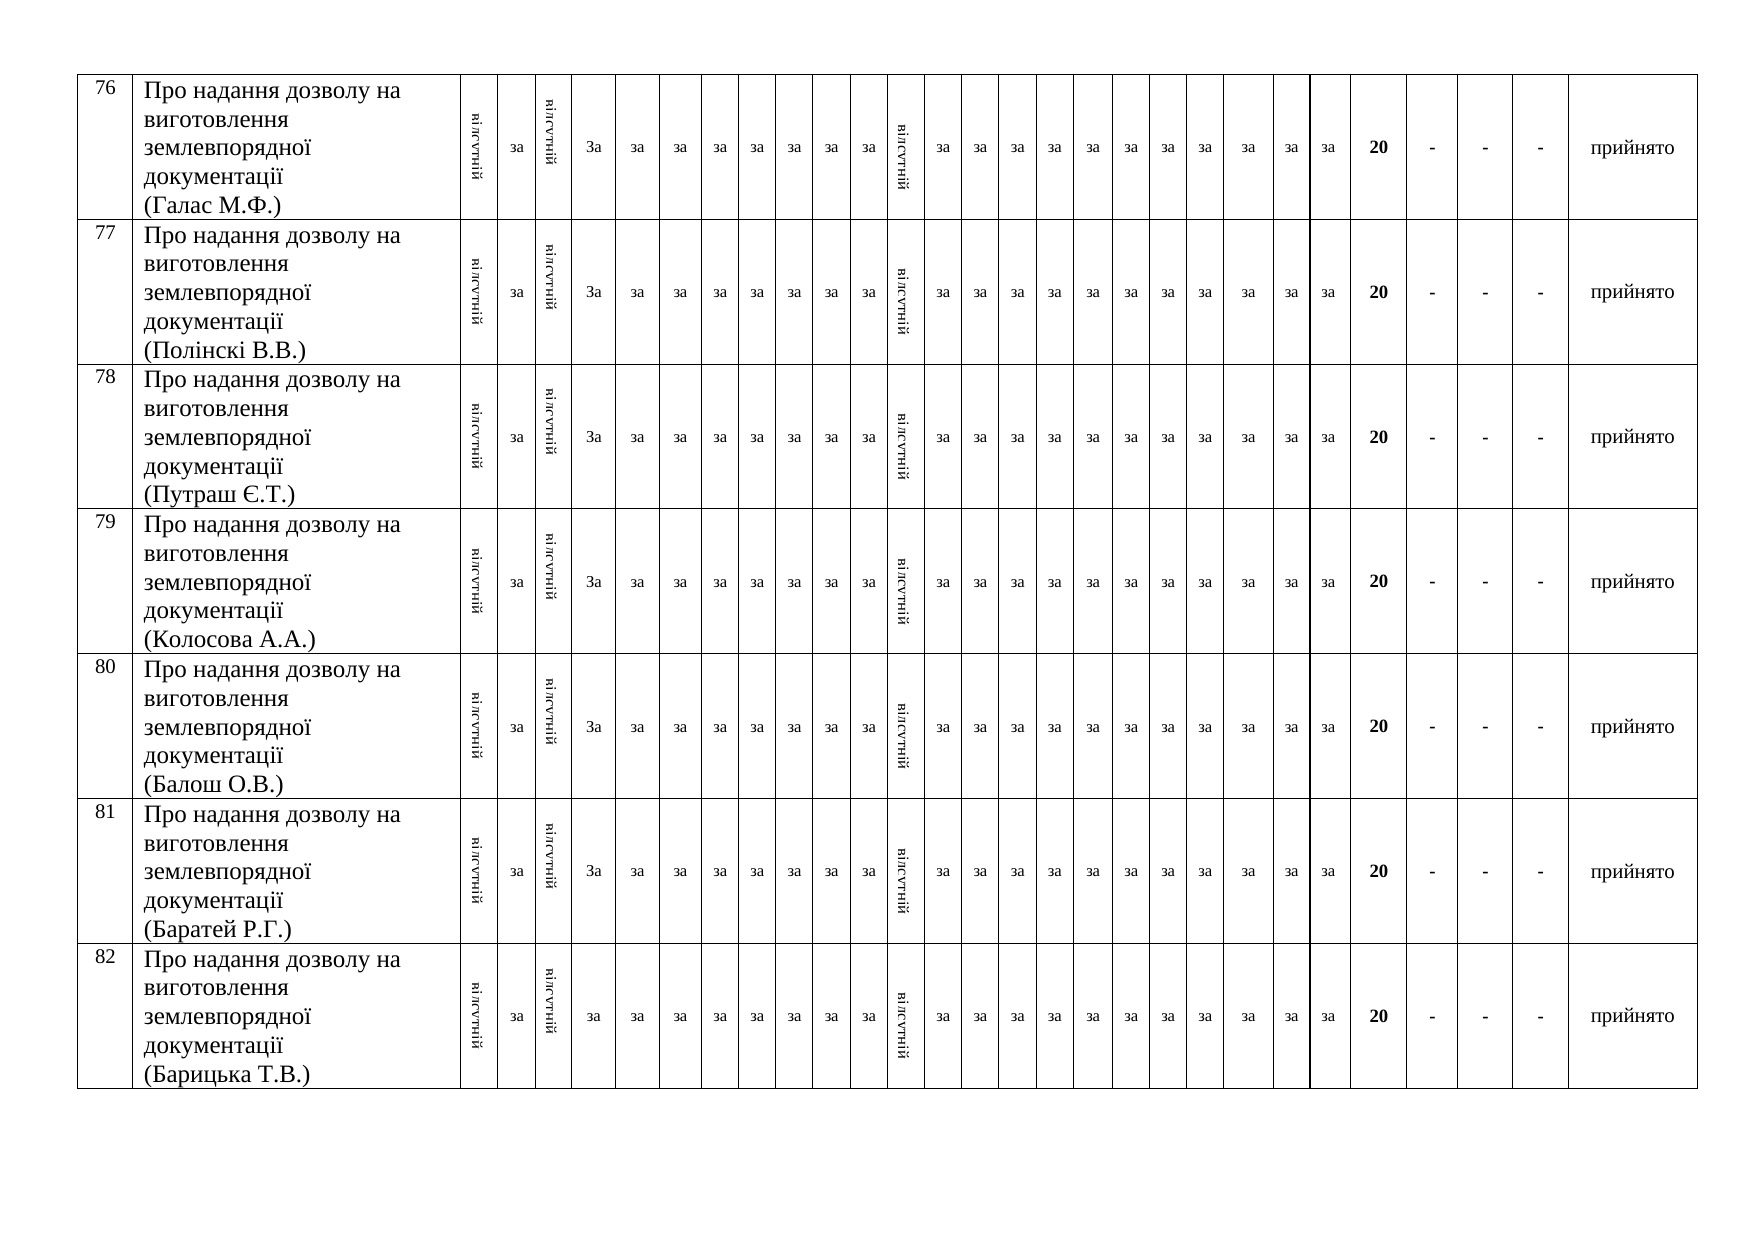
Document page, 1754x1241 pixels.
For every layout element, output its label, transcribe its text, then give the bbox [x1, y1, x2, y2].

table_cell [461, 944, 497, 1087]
table_cell за [851, 220, 887, 363]
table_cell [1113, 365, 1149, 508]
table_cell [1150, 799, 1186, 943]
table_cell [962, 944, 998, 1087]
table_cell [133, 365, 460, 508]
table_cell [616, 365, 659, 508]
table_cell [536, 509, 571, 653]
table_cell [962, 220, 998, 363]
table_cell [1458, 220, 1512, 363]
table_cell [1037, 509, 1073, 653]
table_cell за [702, 75, 738, 219]
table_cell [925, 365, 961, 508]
table_cell за [813, 220, 850, 363]
table_cell за [776, 220, 812, 363]
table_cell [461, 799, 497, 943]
table_cell за [498, 220, 535, 363]
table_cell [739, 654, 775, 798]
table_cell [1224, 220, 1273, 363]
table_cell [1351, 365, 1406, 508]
table_cell 76 [78, 75, 132, 219]
table_cell за [660, 75, 701, 219]
table_cell прийнято [1569, 75, 1697, 219]
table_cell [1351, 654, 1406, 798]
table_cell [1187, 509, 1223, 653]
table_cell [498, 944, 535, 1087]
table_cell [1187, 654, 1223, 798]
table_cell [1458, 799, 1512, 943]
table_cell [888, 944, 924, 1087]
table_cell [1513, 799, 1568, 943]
table_cell за [739, 220, 775, 363]
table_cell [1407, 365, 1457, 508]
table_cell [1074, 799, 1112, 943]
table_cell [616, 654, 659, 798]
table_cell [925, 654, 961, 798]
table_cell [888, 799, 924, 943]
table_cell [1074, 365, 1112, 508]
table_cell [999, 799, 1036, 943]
table_cell за [813, 75, 850, 219]
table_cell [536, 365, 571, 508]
table_cell за [851, 75, 887, 219]
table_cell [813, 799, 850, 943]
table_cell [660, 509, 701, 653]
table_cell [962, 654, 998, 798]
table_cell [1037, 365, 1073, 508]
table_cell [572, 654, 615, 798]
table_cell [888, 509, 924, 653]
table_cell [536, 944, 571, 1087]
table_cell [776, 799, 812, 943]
table_cell відсутній [888, 75, 924, 219]
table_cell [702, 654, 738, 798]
table_cell за [1150, 75, 1186, 219]
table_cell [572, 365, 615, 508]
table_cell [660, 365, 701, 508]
table_cell За [572, 75, 615, 219]
table_cell за [1074, 75, 1112, 219]
table_cell за [962, 75, 998, 219]
table_cell За [572, 220, 615, 363]
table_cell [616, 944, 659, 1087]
table_cell відсутній [536, 220, 571, 363]
table_cell за [660, 220, 701, 363]
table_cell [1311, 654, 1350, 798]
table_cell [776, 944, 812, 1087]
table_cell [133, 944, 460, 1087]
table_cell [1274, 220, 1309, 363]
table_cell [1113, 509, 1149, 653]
table_cell - [1513, 75, 1568, 219]
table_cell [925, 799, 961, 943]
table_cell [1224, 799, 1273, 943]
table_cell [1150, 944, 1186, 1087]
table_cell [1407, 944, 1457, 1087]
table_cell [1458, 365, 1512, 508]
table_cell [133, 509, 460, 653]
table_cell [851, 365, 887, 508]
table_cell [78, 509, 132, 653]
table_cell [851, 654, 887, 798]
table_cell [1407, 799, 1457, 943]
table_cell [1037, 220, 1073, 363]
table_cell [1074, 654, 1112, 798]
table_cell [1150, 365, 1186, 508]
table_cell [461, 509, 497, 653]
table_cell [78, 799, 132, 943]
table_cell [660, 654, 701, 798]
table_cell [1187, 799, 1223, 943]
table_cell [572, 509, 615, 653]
table_cell 77 [78, 220, 132, 363]
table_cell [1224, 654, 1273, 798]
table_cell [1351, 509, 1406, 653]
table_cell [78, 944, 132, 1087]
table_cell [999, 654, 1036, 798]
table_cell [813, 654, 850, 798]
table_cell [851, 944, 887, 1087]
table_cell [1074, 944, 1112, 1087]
table_cell відсутній [888, 220, 924, 363]
table_cell за [776, 75, 812, 219]
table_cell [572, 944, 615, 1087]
table_cell за [999, 75, 1036, 219]
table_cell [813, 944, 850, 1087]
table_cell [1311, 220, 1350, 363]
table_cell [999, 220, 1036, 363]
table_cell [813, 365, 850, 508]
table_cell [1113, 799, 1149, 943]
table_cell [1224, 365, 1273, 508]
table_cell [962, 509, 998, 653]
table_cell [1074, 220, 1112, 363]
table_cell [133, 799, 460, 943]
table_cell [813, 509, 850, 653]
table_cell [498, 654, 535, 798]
table_cell відсутній [536, 75, 571, 219]
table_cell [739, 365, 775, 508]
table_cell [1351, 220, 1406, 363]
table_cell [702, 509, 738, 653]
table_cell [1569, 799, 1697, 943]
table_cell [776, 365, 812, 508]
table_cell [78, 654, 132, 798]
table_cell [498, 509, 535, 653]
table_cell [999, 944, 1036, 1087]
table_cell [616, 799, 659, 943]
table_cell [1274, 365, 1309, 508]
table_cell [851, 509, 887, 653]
table_cell за [498, 75, 535, 219]
table_cell відсутній [461, 220, 497, 363]
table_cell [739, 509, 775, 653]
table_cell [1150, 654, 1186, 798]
table_cell за [616, 220, 659, 363]
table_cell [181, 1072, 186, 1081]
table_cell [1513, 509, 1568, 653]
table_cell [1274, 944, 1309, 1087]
table_cell - [1458, 75, 1512, 219]
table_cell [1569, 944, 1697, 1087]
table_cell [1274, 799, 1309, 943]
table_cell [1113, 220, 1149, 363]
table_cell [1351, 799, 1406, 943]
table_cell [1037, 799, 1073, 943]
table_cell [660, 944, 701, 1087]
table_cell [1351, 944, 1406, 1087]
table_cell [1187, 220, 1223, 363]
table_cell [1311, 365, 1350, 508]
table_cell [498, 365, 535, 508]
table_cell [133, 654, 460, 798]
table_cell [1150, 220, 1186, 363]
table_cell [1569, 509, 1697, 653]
table_cell за [702, 220, 738, 363]
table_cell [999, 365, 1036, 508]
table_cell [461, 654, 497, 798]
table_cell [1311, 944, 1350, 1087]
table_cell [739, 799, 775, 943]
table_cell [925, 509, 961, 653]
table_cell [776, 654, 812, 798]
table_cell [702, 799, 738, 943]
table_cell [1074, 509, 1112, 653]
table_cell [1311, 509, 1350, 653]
table_cell за [616, 75, 659, 219]
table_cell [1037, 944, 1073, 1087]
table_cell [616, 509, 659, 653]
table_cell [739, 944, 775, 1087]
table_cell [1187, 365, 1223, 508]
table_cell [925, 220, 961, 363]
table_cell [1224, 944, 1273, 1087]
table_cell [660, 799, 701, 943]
table_cell Про надання дозволу на виготовлення землевпорядної документації (Полінскі В.В.) [133, 220, 460, 363]
table_cell відсутній [461, 75, 497, 219]
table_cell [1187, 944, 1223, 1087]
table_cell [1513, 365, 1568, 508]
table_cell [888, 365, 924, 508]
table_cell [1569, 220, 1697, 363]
table_cell за [1224, 75, 1273, 219]
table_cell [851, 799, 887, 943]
table_cell за [1274, 75, 1309, 219]
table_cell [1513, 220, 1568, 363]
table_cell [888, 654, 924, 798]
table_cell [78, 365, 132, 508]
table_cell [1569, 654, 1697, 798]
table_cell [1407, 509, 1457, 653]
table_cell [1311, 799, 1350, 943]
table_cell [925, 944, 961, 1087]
table_cell за [1113, 75, 1149, 219]
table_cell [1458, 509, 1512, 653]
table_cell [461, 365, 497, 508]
table_cell 20 [1351, 75, 1406, 219]
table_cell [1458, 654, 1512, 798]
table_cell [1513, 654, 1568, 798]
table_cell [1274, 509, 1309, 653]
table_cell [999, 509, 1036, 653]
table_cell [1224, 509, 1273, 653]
table_cell за [739, 75, 775, 219]
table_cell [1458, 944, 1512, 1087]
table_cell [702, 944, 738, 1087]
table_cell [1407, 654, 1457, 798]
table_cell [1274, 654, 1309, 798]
table_cell Про надання дозволу на виготовлення землевпорядної документації (Галас М.Ф.) [133, 75, 460, 219]
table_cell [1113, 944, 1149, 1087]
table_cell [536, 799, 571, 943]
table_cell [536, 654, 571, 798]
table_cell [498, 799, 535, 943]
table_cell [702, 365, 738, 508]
table_cell за [1311, 75, 1350, 219]
table_cell за [1037, 75, 1073, 219]
table_cell за [1187, 75, 1223, 219]
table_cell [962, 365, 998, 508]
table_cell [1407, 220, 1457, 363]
table_cell за [925, 75, 961, 219]
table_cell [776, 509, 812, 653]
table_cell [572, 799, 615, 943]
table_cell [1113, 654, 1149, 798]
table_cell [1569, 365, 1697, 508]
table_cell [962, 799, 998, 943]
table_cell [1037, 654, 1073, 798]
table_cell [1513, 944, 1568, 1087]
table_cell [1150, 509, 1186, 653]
table_cell - [1407, 75, 1457, 219]
